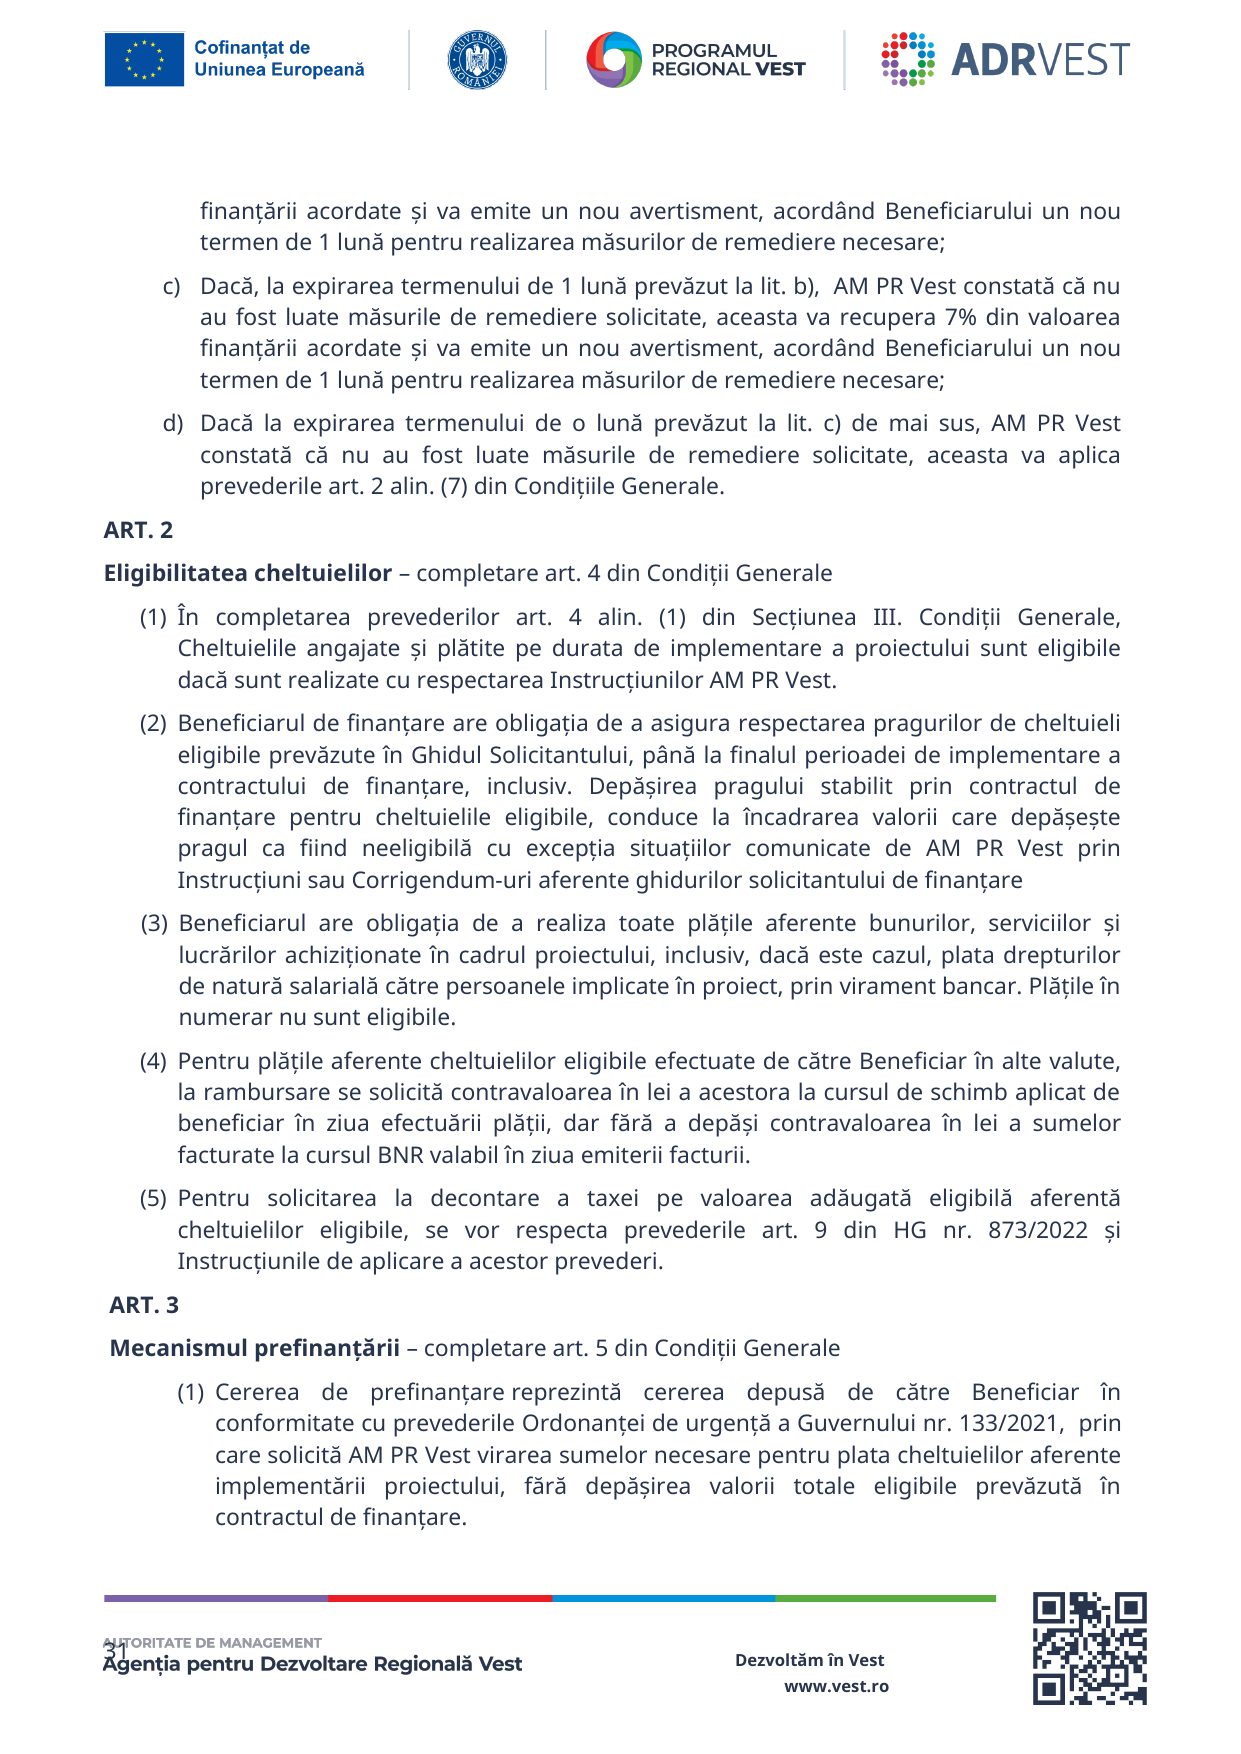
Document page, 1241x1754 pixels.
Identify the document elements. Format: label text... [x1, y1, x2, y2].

list Dacă, la expirarea termenului de 1 lună prevăzut la lit. b), AM PR Vest constată că nu au fost luate măsurile de remediere solicitate, aceasta va recupera 7% din valoarea finanțării acordate și va emite un nou avertisment, acordând Beneficiarului un nou termen de 1 lună pentru realizarea măsurilor de remediere necesare; [162, 270, 1122, 395]
list Cererea de prefinanțare reprezintă cererea depusă de către Beneficiar în conformitate cu prevederile Ordonanţei de urgenţă a Guvernului nr. 133/2021, prin care solicită AM PR Vest virarea sumelor necesare pentru plata cheltuielilor aferente implementării proiectului, fără depășirea valorii totale eligibile prevăzută în contractul de finanțare. [177, 1376, 1122, 1532]
list În completarea prevederilor art. 4 alin. (1) din Secțiunea III. Condiții Generale, Cheltuielile angajate şi plătite pe durata de implementare a proiectului sunt eligibile dacă sunt realizate cu respectarea Instrucțiunilor AM PR Vest. [140, 601, 1122, 695]
text Eligibilitatea cheltuielilor – completare art. 4 din Condiții Generale [103, 557, 1122, 589]
list Beneficiarul de finanțare are obligația de a asigura respectarea pragurilor de cheltuieli eligibile prevăzute în Ghidul Solicitantului, până la finalul perioadei de implementare a contractului de finanțare, inclusiv. Depășirea pragului stabilit prin contractul de finanțare pentru cheltuielile eligibile, conduce la încadrarea valorii care depășește pragul ca fiind neeligibilă cu excepția situațiilor comunicate de AM PR Vest prin Instrucțiuni sau Corrigendum-uri aferente ghidurilor solicitantului de finanțare [140, 707, 1122, 895]
picture [103, 30, 1131, 90]
picture [1025, 1583, 1156, 1714]
text ART. 3 [103, 1289, 1122, 1320]
list Pentru plăţile aferente cheltuielilor eligibile efectuate de către Beneficiar în alte valute, la rambursare se solicită contravaloarea în lei a acestora la cursul de schimb aplicat de beneficiar în ziua efectuării plăţii, dar fără a depăşi contravaloarea în lei a sumelor facturate la cursul BNR valabil în ziua emiterii facturii. [140, 1045, 1122, 1170]
text Mecanismul prefinanţării – completare art. 5 din Condiții Generale [103, 1332, 1122, 1364]
list Pentru solicitarea la decontare a taxei pe valoarea adăugată eligibilă aferentă cheltuielilor eligibile, se vor respecta prevederile art. 9 din HG nr. 873/2022 și Instrucțiunile de aplicare a acestor prevederi. [140, 1182, 1122, 1276]
text ART. 2 [103, 514, 1122, 545]
list Beneficiarul are obligația de a realiza toate plățile aferente bunurilor, serviciilor și lucrărilor achiziționate în cadrul proiectului, inclusiv, dacă este cazul, plata drepturilor de natură salarială către persoanele implicate în proiect, prin virament bancar. Plățile în numerar nu sunt eligibile. [141, 907, 1122, 1032]
list Dacă la expirarea termenului de o lună prevăzut la lit. c) de mai sus, AM PR Vest constată că nu au fost luate măsurile de remediere solicitate, aceasta va aplica prevederile art. 2 alin. (7) din Condițiile Generale. [162, 407, 1122, 501]
